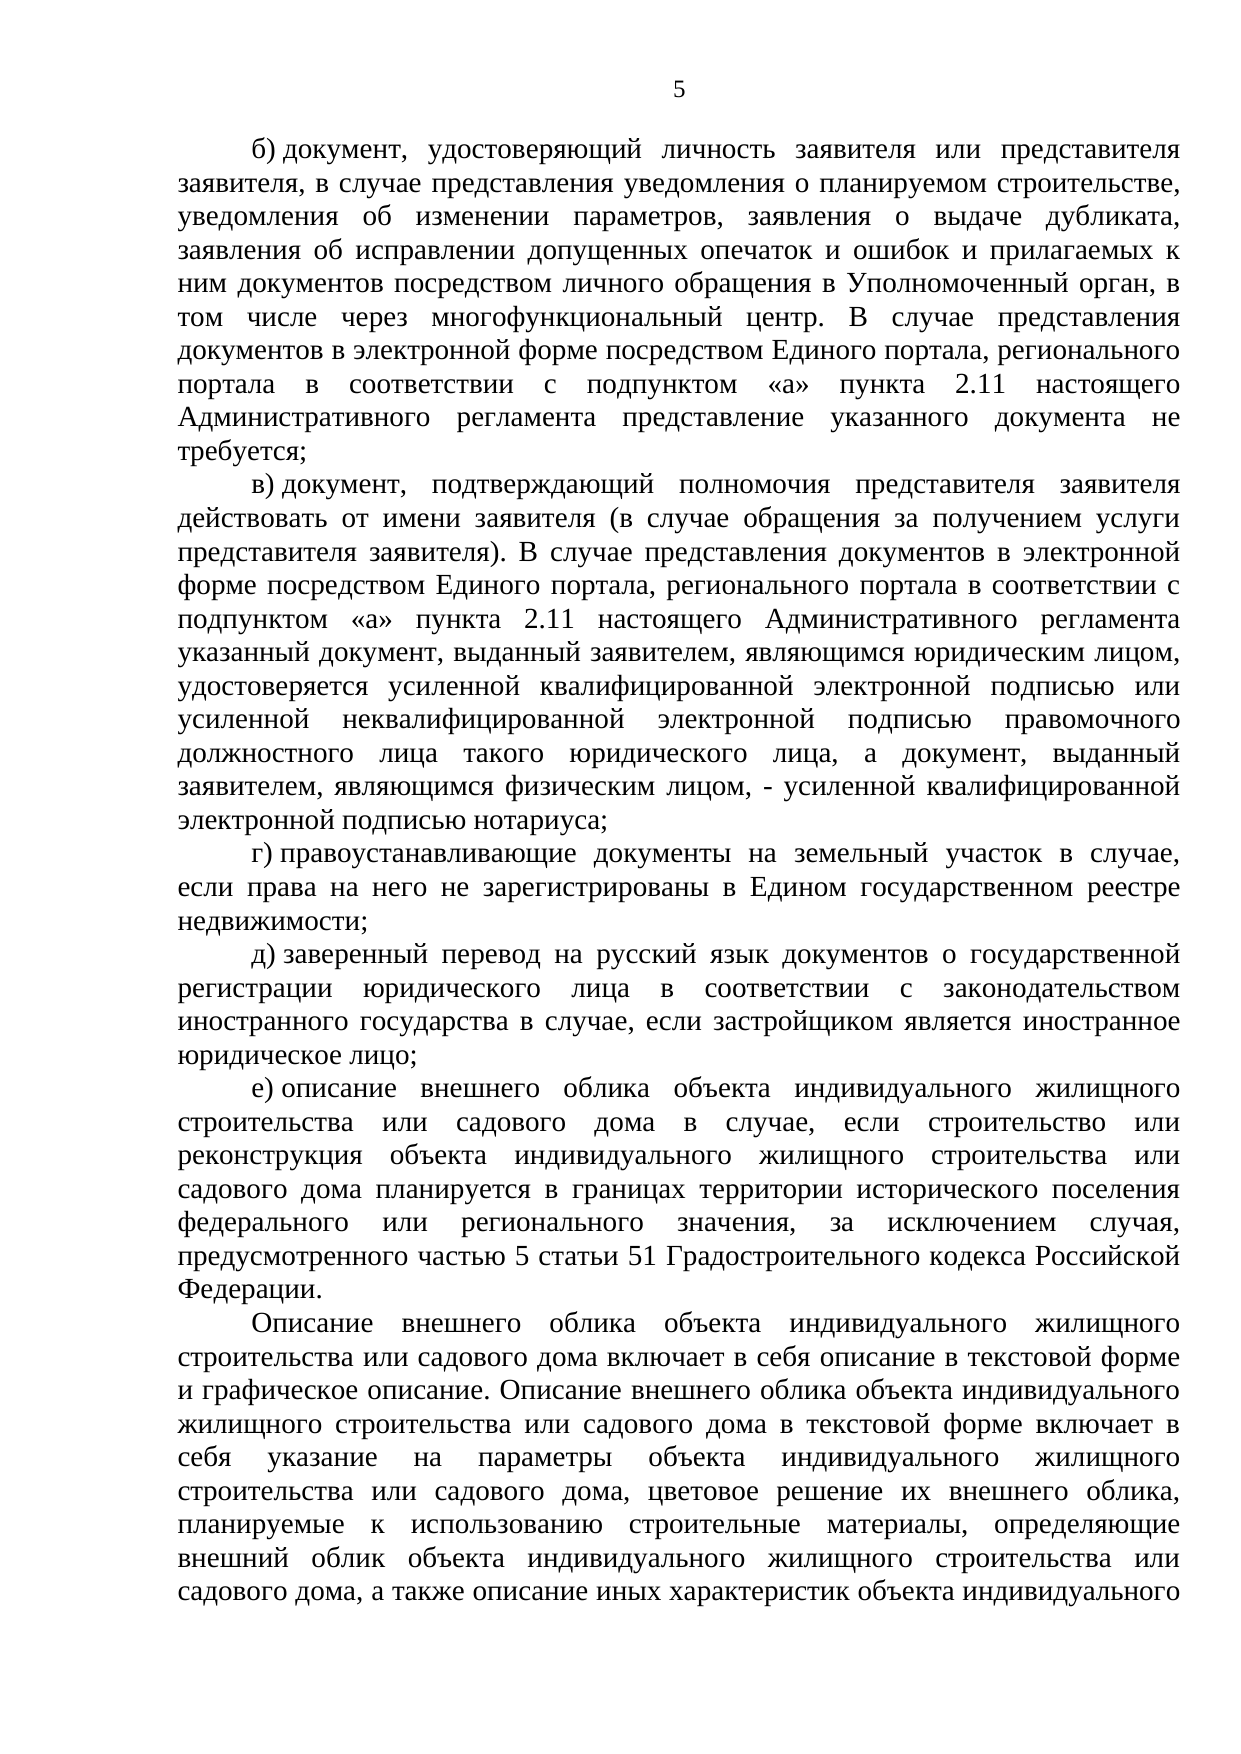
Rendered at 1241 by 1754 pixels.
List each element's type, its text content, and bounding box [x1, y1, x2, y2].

text б) документ, удостоверяющий личность заявителя или представителя заявителя, в случае представления уведомления о планируемом строительстве, уведомления об изменении параметров, заявления о выдаче дубликата, заявления об исправлении допущенных опечаток и ошибок и прилагаемых к ним документов посредством личного обращения в Уполномоченный орган, в том числе через многофункциональный центр. В случае представления документов в электронной форме посредством Единого портала, регионального портала в соответствии с подпунктом «а» пункта 2.11 настоящего Административного регламента представление указанного документа не требуется; [177, 131, 1181, 467]
text е) описание внешнего облика объекта индивидуального жилищного строительства или садового дома в случае, если строительство или реконструкция объекта индивидуального жилищного строительства или садового дома планируется в границах территории исторического поселения федерального или регионального значения, за исключением случая, предусмотренного частью 5 статьи 51 Градостроительного кодекса Российской Федерации. [177, 1070, 1181, 1305]
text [177, 1305, 1181, 1607]
text д) заверенный перевод на русский язык документов о государственной регистрации юридического лица в соответствии с законодательством иностранного государства в случае, если застройщиком является иностранное юридическое лицо; [177, 936, 1181, 1070]
text в) документ, подтверждающий полномочия представителя заявителя действовать от имени заявителя (в случае обращения за получением услуги представителя заявителя). В случае представления документов в электронной форме посредством Единого портала, регионального портала в соответствии с подпунктом «а» пункта 2.11 настоящего Административного регламента указанный документ, выданный заявителем, являющимся юридическим лицом, удостоверяется усиленной квалифицированной электронной подписью или усиленной неквалифицированной электронной подписью правомочного должностного лица такого юридического лица, а документ, выданный заявителем, являющимся физическим лицом, - усиленной квалифицированной электронной подписью нотариуса; [177, 467, 1181, 836]
text г) правоустанавливающие документы на земельный участок в случае, если права на него не зарегистрированы в Едином государственном реестре недвижимости; [177, 836, 1181, 936]
